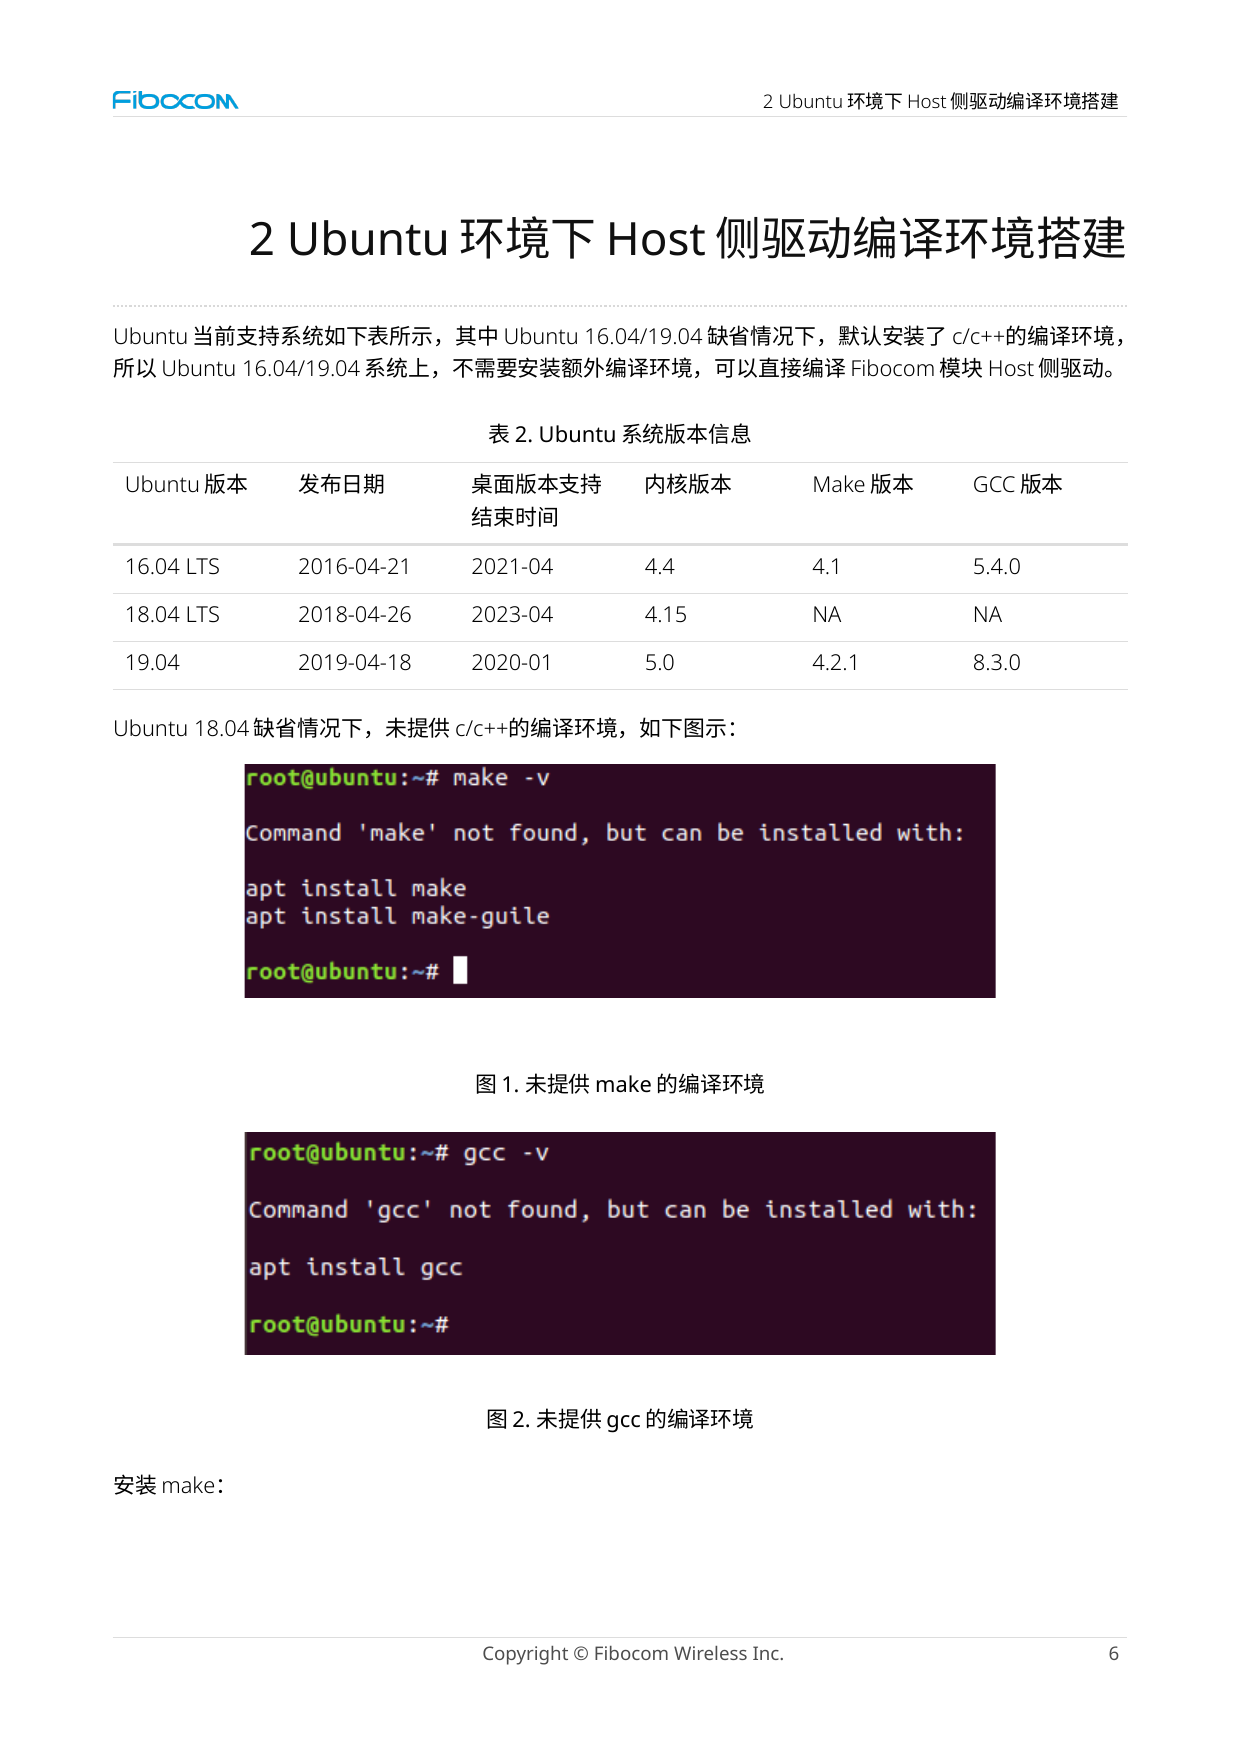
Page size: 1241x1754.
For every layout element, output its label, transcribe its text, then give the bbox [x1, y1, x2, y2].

table_header Ubuntu版本 [113, 463, 286, 542]
picture [183, 97, 195, 106]
table_cell 2019-04-18 [286, 642, 459, 689]
picture [164, 98, 177, 105]
table_cell 2020-01 [460, 642, 633, 689]
table_header 内核版本 [633, 463, 806, 542]
table_cell 16.04 LTS [113, 546, 286, 593]
table_cell 5.4.0 [967, 546, 1127, 593]
text Ubuntu 18.04缺省情况下，未提供c/c++的编译环境，如下图示： [113, 711, 1127, 743]
table_cell 2018-04-26 [286, 594, 459, 641]
table_header 发布日期 [286, 463, 459, 542]
table_cell 4.1 [806, 546, 967, 593]
table_cell 2021-04 [460, 546, 633, 593]
picture [116, 91, 142, 109]
text 表2. Ubuntu系统版本信息 [113, 417, 1127, 449]
table_cell 4.2.1 [806, 642, 967, 689]
text 图1. 未提供make的编译环境 [113, 1066, 1127, 1099]
text 图2. 未提供gcc的编译环境 [113, 1402, 1127, 1434]
table_cell 5.0 [633, 642, 806, 689]
table_cell 2023-04 [460, 594, 633, 641]
subtitle Ubuntu环境下Host侧驱动编译环境搭建 [113, 187, 1127, 284]
text 安装make： [113, 1468, 1127, 1500]
picture [244, 1132, 996, 1355]
table_header Make版本 [806, 463, 967, 542]
picture [198, 98, 211, 105]
table_header GCC版本 [967, 463, 1127, 542]
table_cell 19.04 [113, 642, 286, 689]
table_cell NA [967, 594, 1127, 641]
picture [143, 91, 239, 109]
text Ubuntu当前支持系统如下表所示，其中Ubuntu 16.04/19.04缺省情况下，默认安装了c/c++的编译环境，所以Ubuntu 16.04/19.04系统上，不需要安装额外编译环境，可以直接编译Fibocom模块Host侧驱动。 [113, 318, 1127, 383]
table_cell 4.15 [633, 594, 806, 641]
table_cell 18.04 LTS [113, 594, 286, 641]
table_cell NA [806, 594, 967, 641]
table_cell 8.3.0 [967, 642, 1127, 689]
table_cell 2016-04-21 [286, 546, 459, 593]
picture [244, 764, 996, 998]
table_cell 4.4 [633, 546, 806, 593]
table_header 桌面版本支持结束时间 [460, 463, 633, 542]
picture [143, 98, 155, 105]
